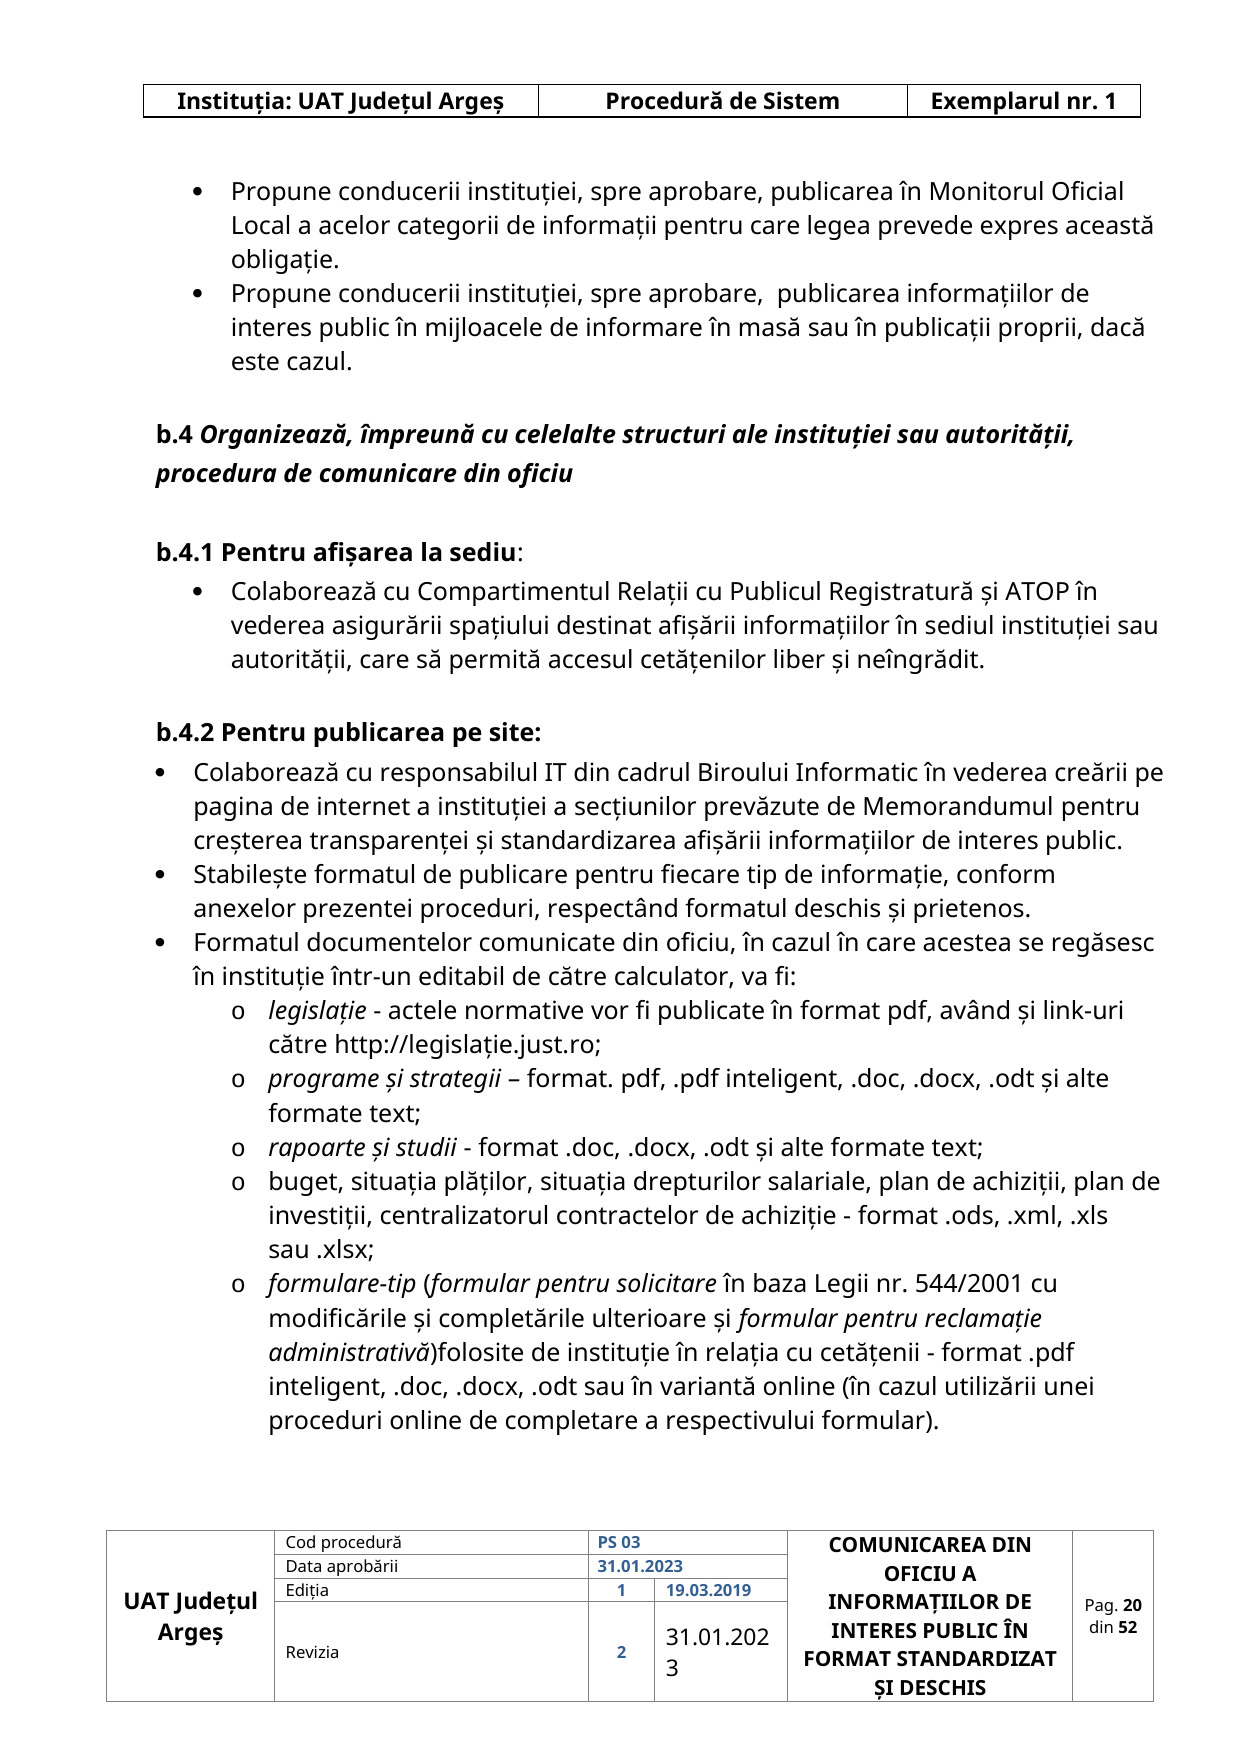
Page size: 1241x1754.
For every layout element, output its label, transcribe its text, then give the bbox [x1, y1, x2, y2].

list programe și strategii – format. pdf, .pdf inteligent, .doc, .docx, .odt și alte formate text; [231, 1061, 1165, 1129]
list rapoarte și studii - format .doc, .docx, .odt și alte formate text; [231, 1129, 1165, 1163]
list legislație - actele normative vor fi publicate în format pdf, având și link-uri către http://legislaţie.just.ro; [231, 993, 1165, 1061]
list Colaborează cu Compartimentul Relații cu Publicul Registratură și ATOP în vederea asigurării spațiului destinat afișării informațiilor în sediul instituției sau autorității, care să permită accesul cetățenilor liber și neîngrădit. [193, 574, 1165, 676]
list Formatul documentelor comunicate din oficiu, în cazul în care acestea se regăsesc în instituție într-un editabil de către calculator, va fi: [156, 924, 1165, 993]
list Propune conducerii instituției, spre aprobare, publicarea informațiilor de interes public în mijloacele de informare în masă sau în publicații proprii, dacă este cazul. [193, 276, 1165, 378]
text b.4.2 Pentru publicarea pe site: [156, 715, 1165, 749]
text b.4.1 Pentru afișarea la sediu: [156, 534, 1165, 568]
list buget, situația plăților, situația drepturilor salariale, plan de achiziții, plan de investiții, centralizatorul contractelor de achiziție - format .ods, .xml, .xls sau .xlsx; [231, 1163, 1165, 1266]
list Propune conducerii instituției, spre aprobare, publicarea în Monitorul Oficial Local a acelor categorii de informații pentru care legea prevede expres această obligație. [193, 173, 1165, 276]
list Colaborează cu responsabilul IT din cadrul Biroului Informatic în vederea creării pe pagina de internet a instituției a secțiunilor prevăzute de Memorandumul pentru creșterea transparenței și standardizarea afișării informațiilor de interes public. [156, 754, 1165, 856]
list Stabilește formatul de publicare pentru fiecare tip de informație, conform anexelor prezentei proceduri, respectând formatul deschis și prietenos. [156, 856, 1165, 924]
text b.4 Organizează, împreună cu celelalte structuri ale instituției sau autorității, procedura de comunicare din oficiu [156, 417, 1165, 490]
list formulare-tip (formular pentru solicitare în baza Legii nr. 544/2001 cu modificările și completările ulterioare și formular pentru reclamație administrativă)folosite de instituție în relația cu cetățenii - format .pdf inteligent, .doc, .docx, .odt sau în variantă online (în cazul utilizării unei proceduri online de completare a respectivului formular). [231, 1266, 1165, 1436]
